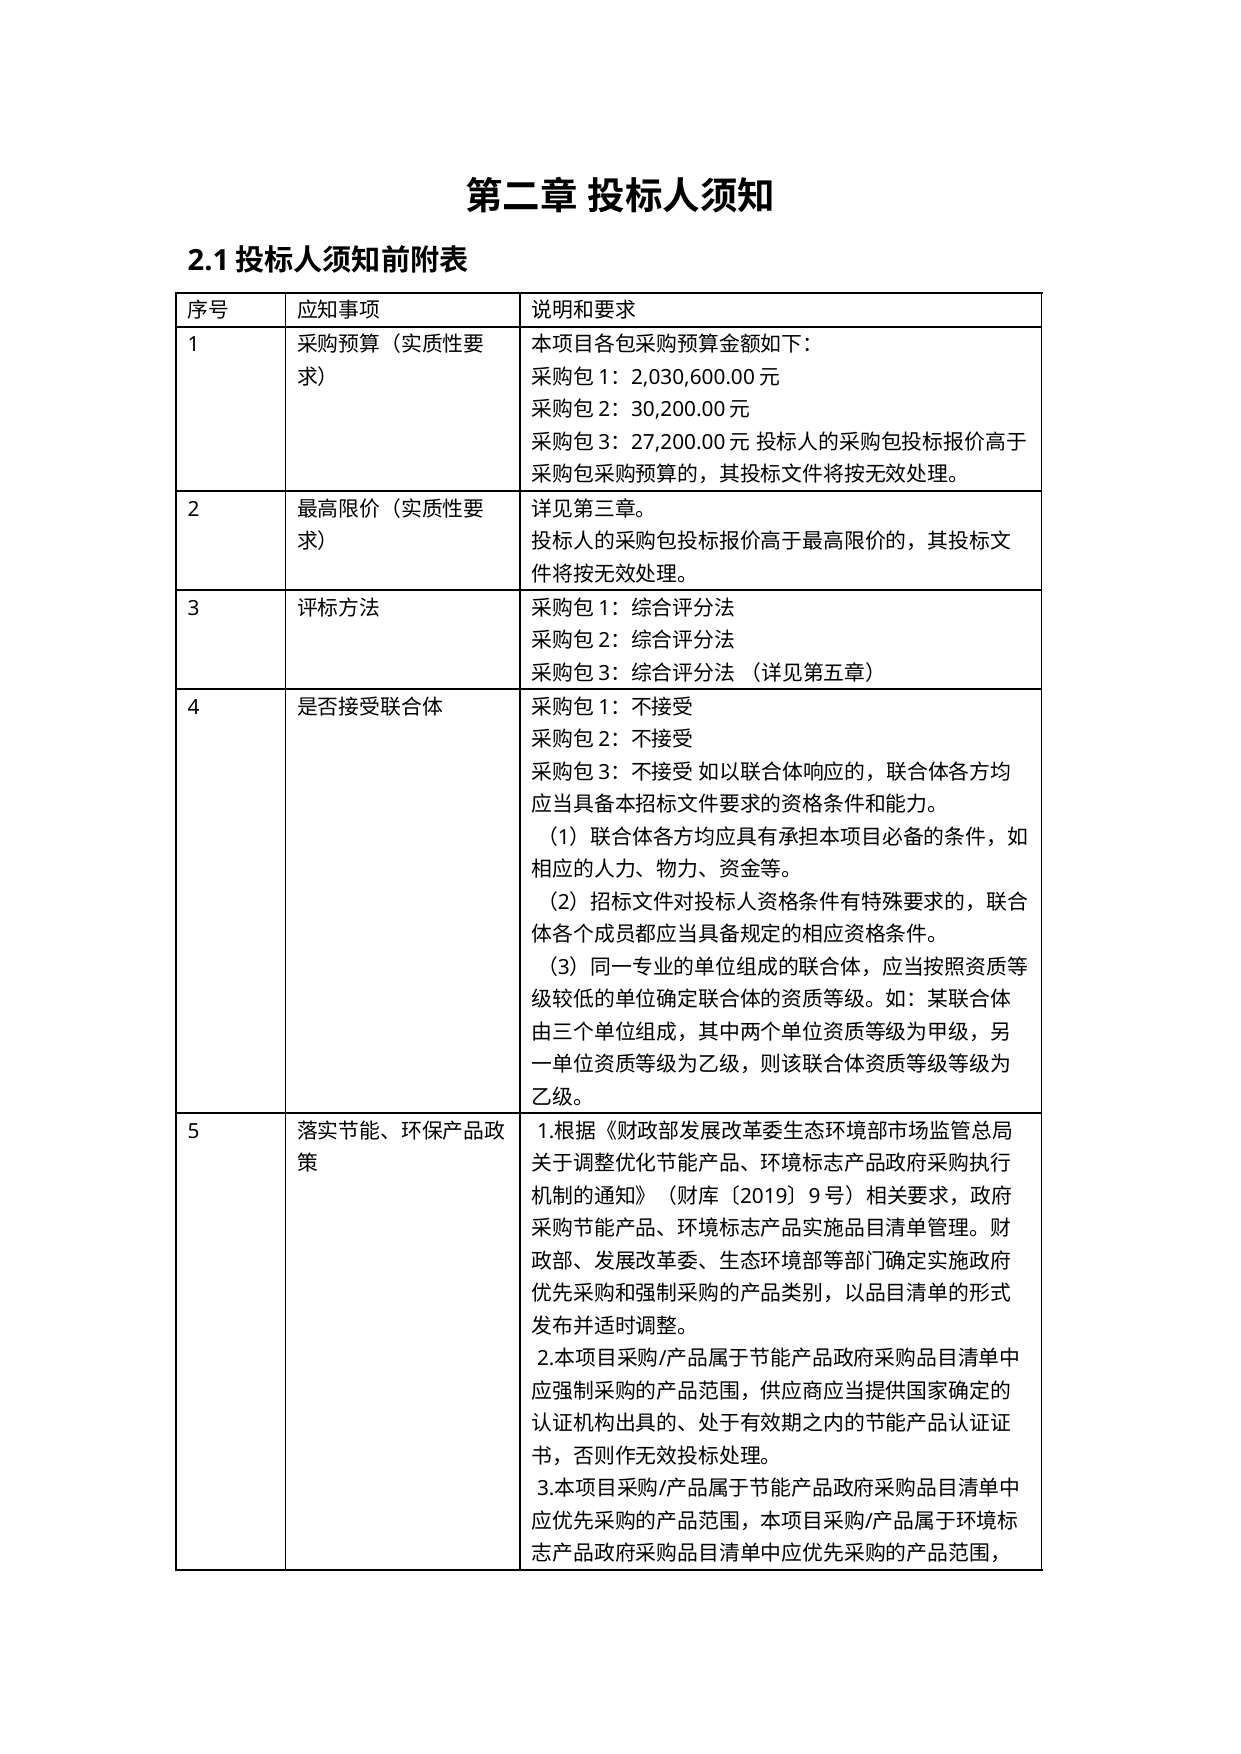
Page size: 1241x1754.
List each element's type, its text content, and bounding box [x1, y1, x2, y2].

table_cell 最高限价（实质性要求） [286, 492, 519, 589]
table_cell 4 [177, 690, 285, 1112]
text 第二章 投标人须知 [187, 162, 1053, 227]
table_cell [521, 1114, 1041, 1569]
table_header 序号 [177, 294, 285, 326]
table_cell 1 [177, 328, 285, 490]
table_cell 详见第三章。 投标人的采购包投标报价高于最高限价的，其投标文件将按无效处理。 [521, 492, 1041, 589]
table_cell 5 [177, 1114, 285, 1569]
table_cell 是否接受联合体 [286, 690, 519, 1112]
table_cell 采购包1：不接受 采购包2：不接受 采购包3：不接受 如以联合体响应的，联合体各方均应当具备本招标文件要求的资格条件和能力。 （1）联合体各方均应具有承担本项目必备的条件，如相应的人力、物力、资金等。 （2）招标文件对投标人资格条件有特殊要求的，联合体各个成员都应当具备规定的相应资格条件。 （3）同一专业的单位组成的联合体，应当按照资质等级较低的单位确定联合体的资质等级。如：某联合体由三个单位组成，其中两个单位资质等级为甲级，另一单位资质等级为乙级，则该联合体资质等级等级为乙级。 [521, 690, 1041, 1112]
table_cell 落实节能、环保产品政策 [286, 1114, 519, 1569]
table_cell 采购预算（实质性要求） [286, 328, 519, 490]
table_header 应知事项 [286, 294, 519, 326]
table_cell 3 [177, 591, 285, 688]
table_cell 评标方法 [286, 591, 519, 688]
text 2.1投标人须知前附表 [187, 227, 1053, 292]
table_cell 采购包1：综合评分法 采购包2：综合评分法 采购包3：综合评分法 （详见第五章） [521, 591, 1041, 688]
table_header 说明和要求 [521, 294, 1041, 326]
table_cell 2 [177, 492, 285, 589]
table_cell 本项目各包采购预算金额如下： 采购包1：2,030,600.00元 采购包2：30,200.00元 采购包3：27,200.00元 投标人的采购包投标报价高于采购包采购预算的，其投标文件将按无效处理。 [521, 328, 1041, 490]
